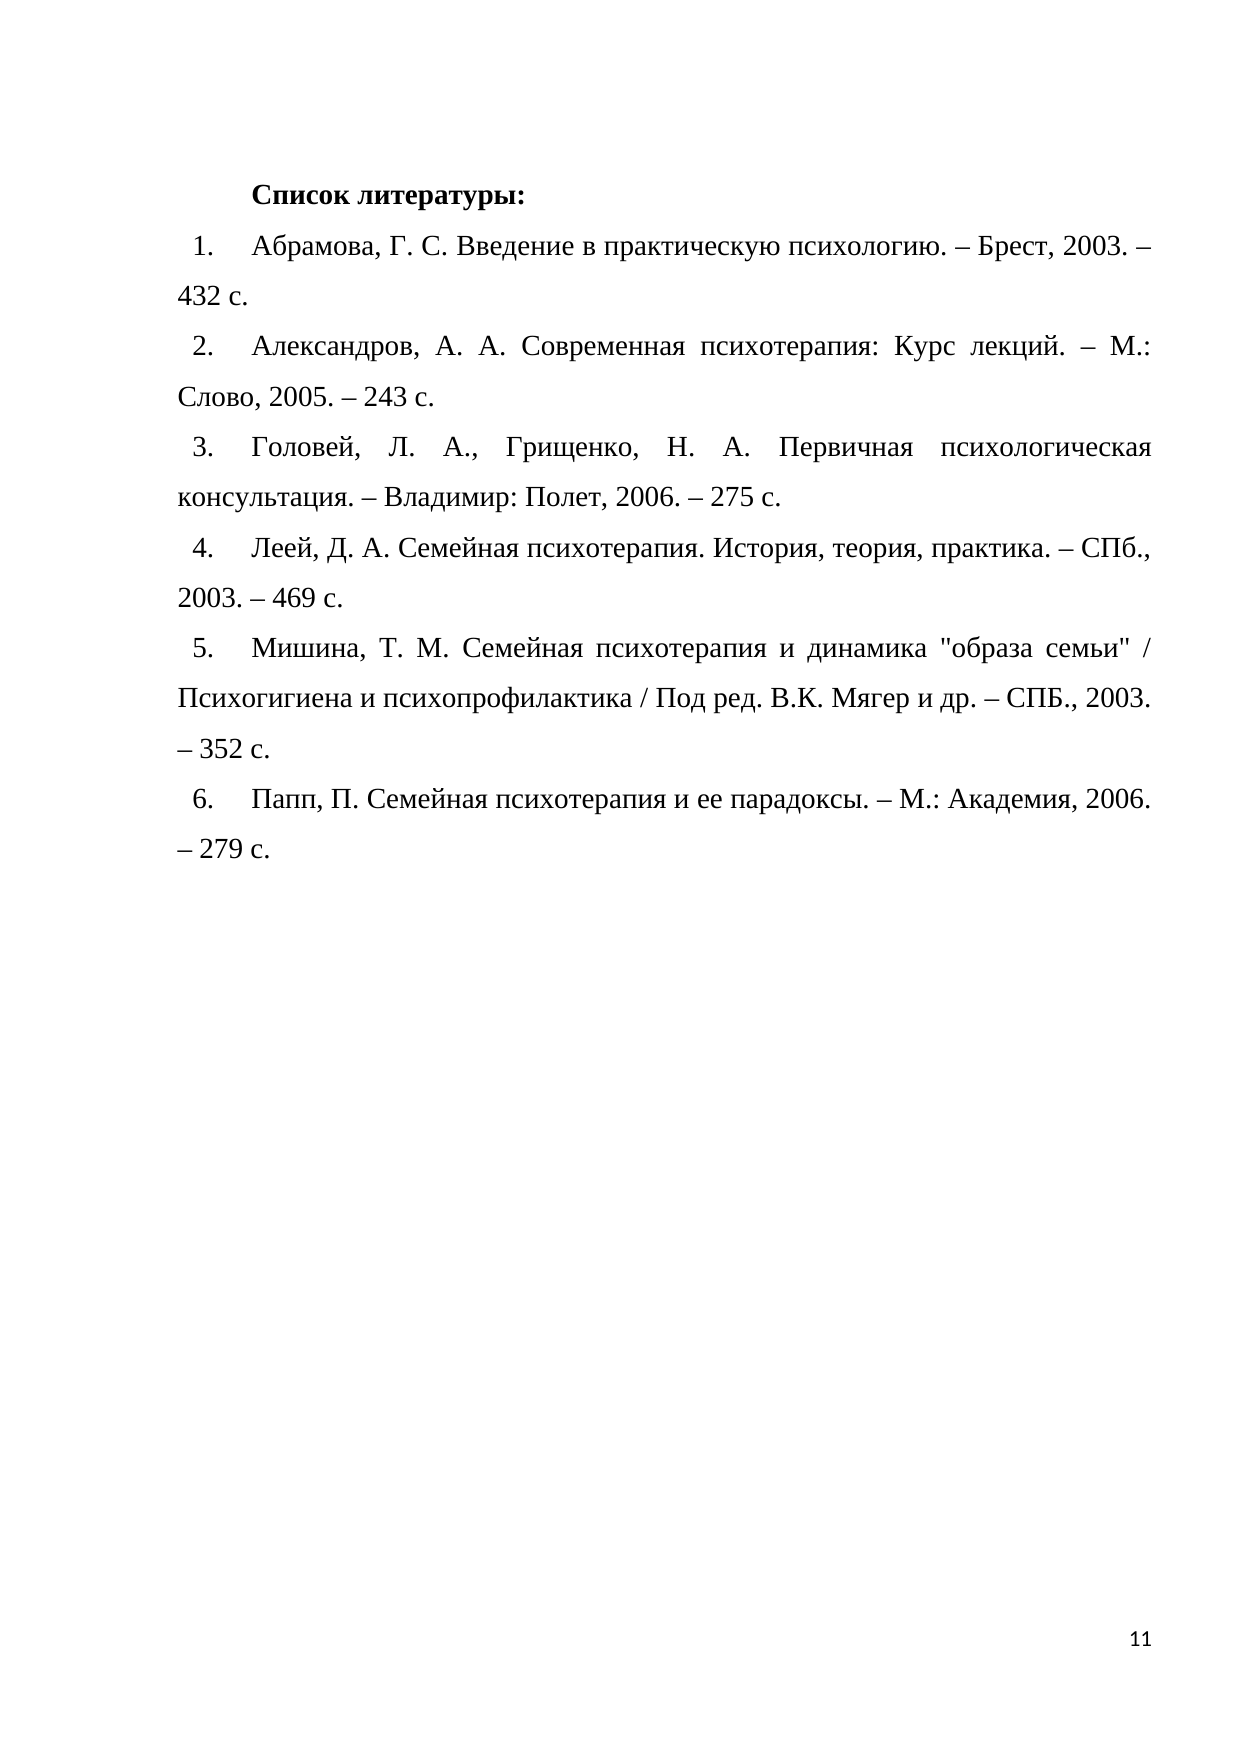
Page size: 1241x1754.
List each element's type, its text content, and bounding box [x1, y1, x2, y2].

list Леей, Д. А. Семейная психотерапия. История, теория, практика. – СПб., 2003. – 469 с. [177, 530, 1152, 613]
list Абрамова, Г. С. Введение в практическую психологию. – Брест, 2003. – 432 с. [177, 228, 1152, 312]
list Головей, Л. А., Грищенко, Н. А. Первичная психологическая консультация. – Владимир: Полет, 2006. – 275 с. [177, 429, 1152, 513]
text Список литературы: [177, 177, 1152, 211]
list Папп, П. Семейная психотерапия и ее парадоксы. – М.: Академия, 2006. – 279 с. [177, 781, 1152, 865]
list Мишина, Т. М. Семейная психотерапия и динамика "образа семьи" / Психогигиена и психопрофилактика / Под ред. В.К. Мягер и др. – СПБ., 2003. – 352 с. [177, 630, 1152, 764]
list Александров, А. А. Современная психотерапия: Курс лекций. – М.: Слово, 2005. – 243 с. [177, 328, 1152, 412]
